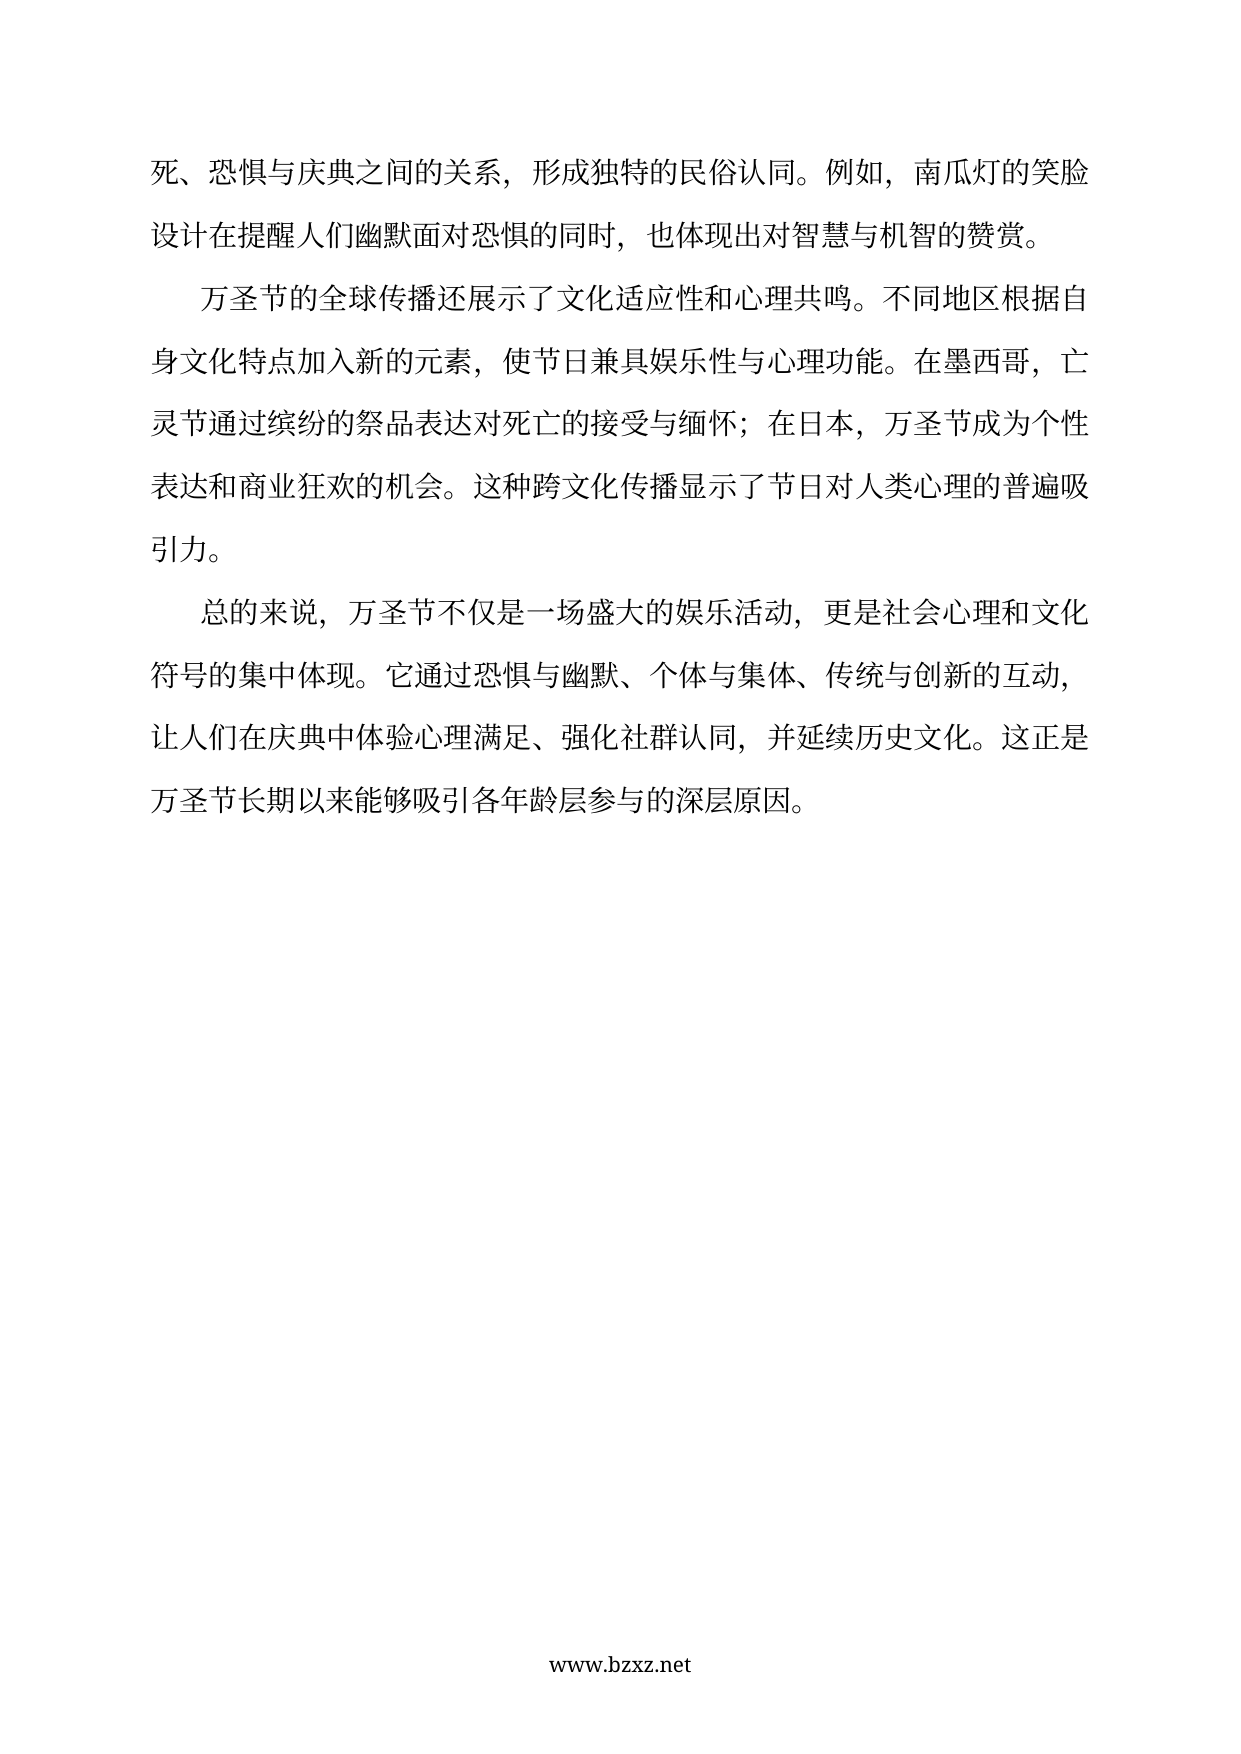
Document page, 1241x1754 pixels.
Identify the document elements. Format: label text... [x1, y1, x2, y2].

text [150, 150, 1090, 255]
text 总的来说，万圣节不仅是一场盛大的娱乐活动，更是社会心理和文化符号的集中体现。它通过恐惧与幽默、个体与集体、传统与创新的互动，让人们在庆典中体验心理满足、强化社群认同，并延续历史文化。这正是万圣节长期以来能够吸引各年龄层参与的深层原因。 [150, 590, 1090, 820]
text 万圣节的全球传播还展示了文化适应性和心理共鸣。不同地区根据自身文化特点加入新的元素，使节日兼具娱乐性与心理功能。在墨西哥，亡灵节通过缤纷的祭品表达对死亡的接受与缅怀；在日本，万圣节成为个性表达和商业狂欢的机会。这种跨文化传播显示了节日对人类心理的普遍吸引力。 [150, 276, 1090, 569]
